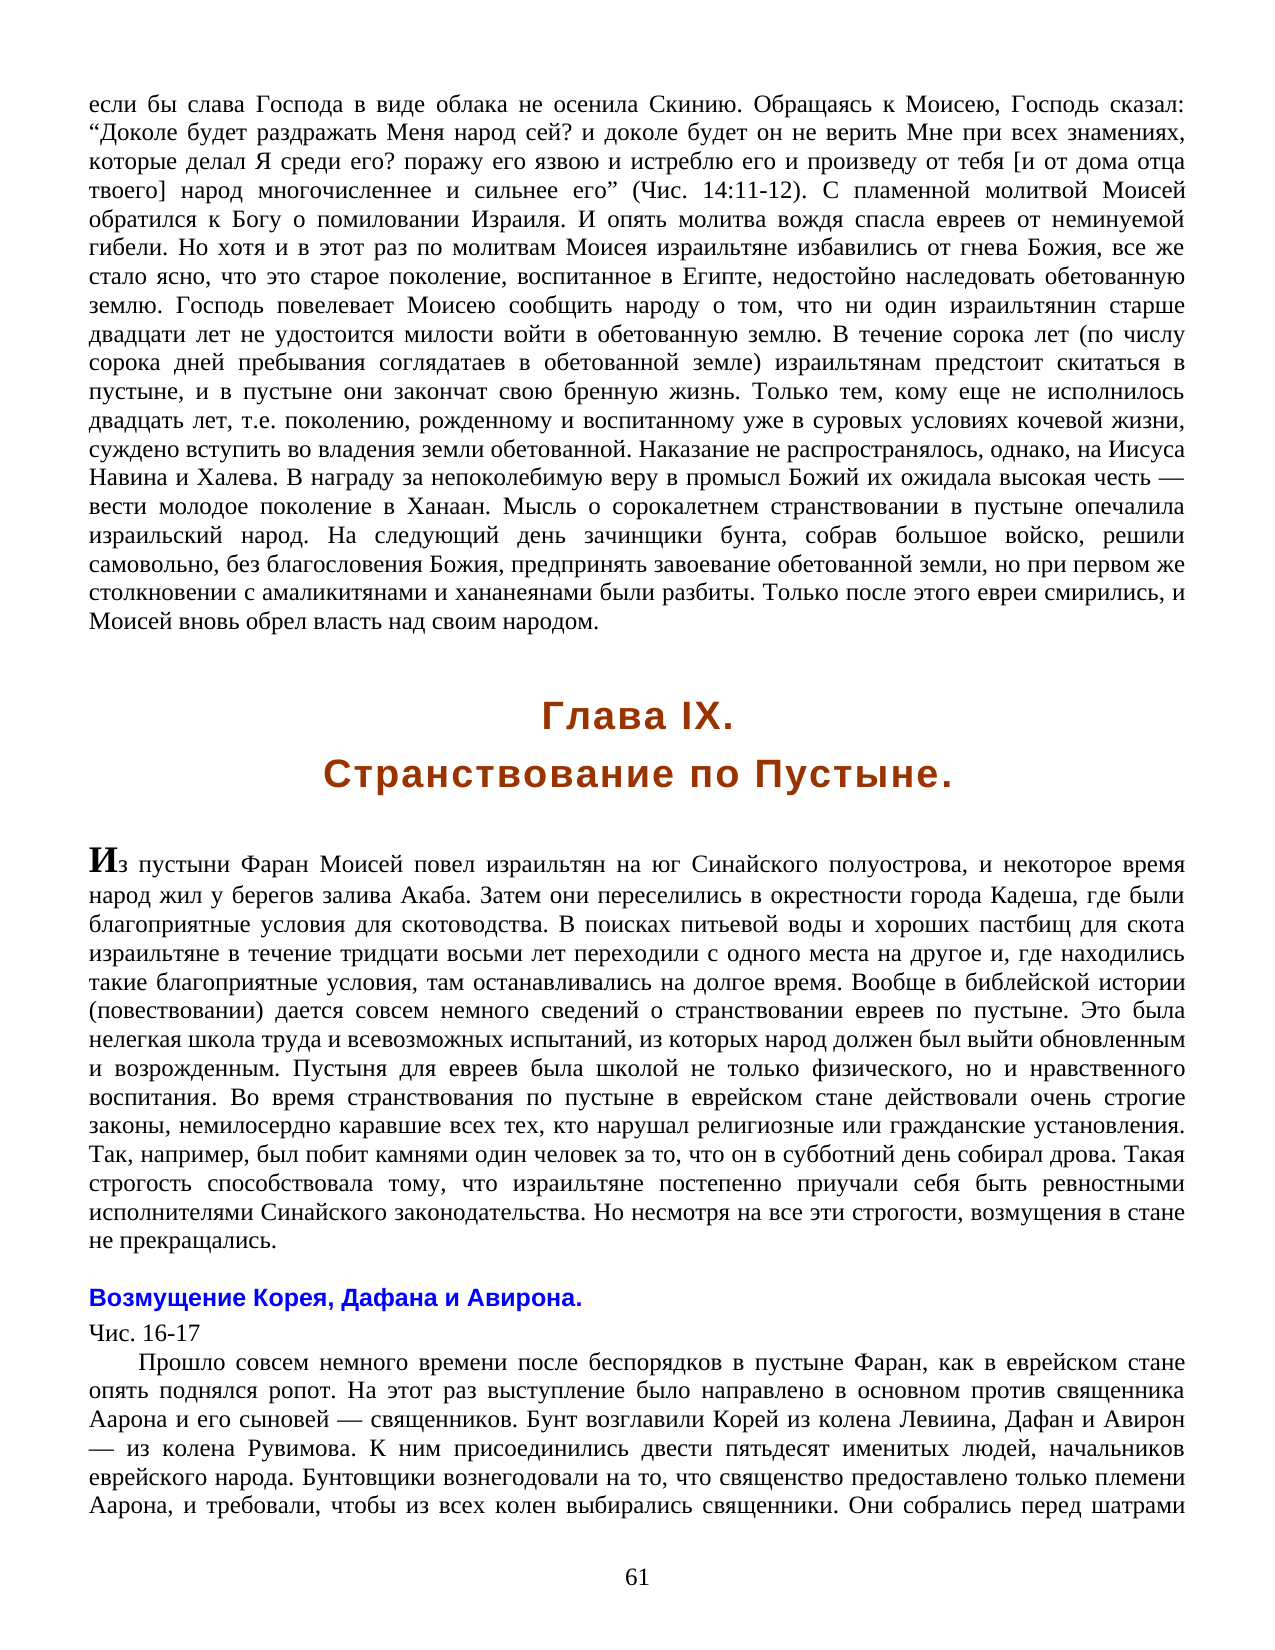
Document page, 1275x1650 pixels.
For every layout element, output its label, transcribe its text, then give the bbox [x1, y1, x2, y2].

subtitle Странствование по Пустыне. [89, 751, 1186, 796]
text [89, 89, 1186, 635]
subtitle Возмущение Корея, Дафана и Авирона. [89, 1283, 1186, 1312]
subtitle Глава IX. [89, 692, 1186, 738]
text Из пустыни Фаран Моисей повел израильтян на юг Синайского полуострова, и некоторое время народ жил у берегов залива Акаба. Затем они переселились в окрестности города Кадеша, где были благоприятные условия для скотоводства. В поисках питьевой воды и хороших пастбищ для скота израильтяне в течение тридцати восьми лет переходили с одного места на другое и, где находились такие благоприятные условия, там останавливались на долгое время. Вообще в библейской истории (повествовании) дается совсем немного сведений о странствовании евреев по пустыне. Это была нелегкая школа труда и всевозможных испытаний, из которых народ должен был выйти обновленным и возрожденным. Пустыня для евреев была школой не только физического, но и нравственного воспитания. Во время странствования по пустыне в еврейском стане действовали очень строгие законы, немилосердно каравшие всех тех, кто нарушал религиозные или гражданские установления. Так, например, был побит камнями один человек за то, что он в субботний день собирал дрова. Такая строгость способствовала тому, что израильтяне постепенно приучали себя быть ревностными исполнителями Синайского законодательства. Но несмотря на все эти строгости, возмущения в стане не прекращались. [89, 837, 1186, 1254]
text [89, 1347, 1186, 1519]
text Чис. 16-17 [89, 1318, 1186, 1347]
